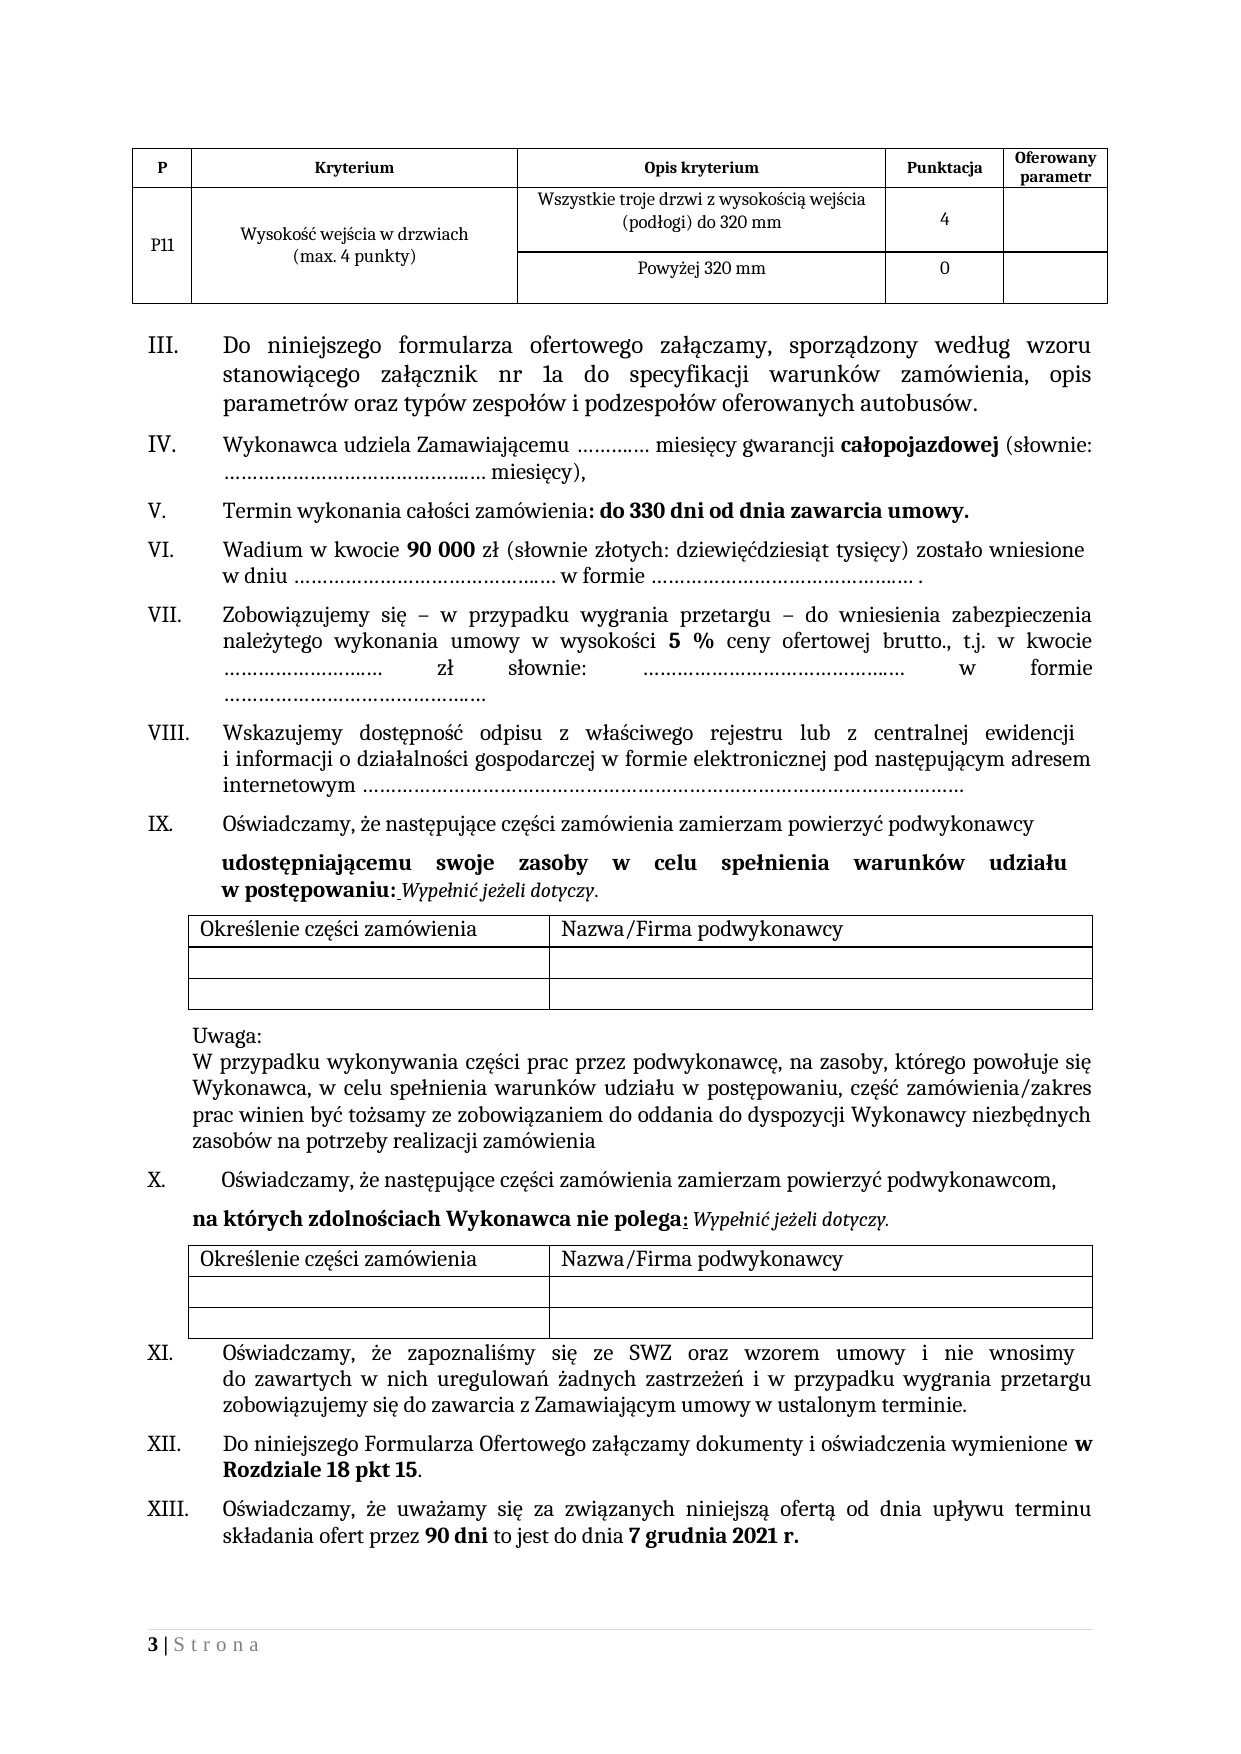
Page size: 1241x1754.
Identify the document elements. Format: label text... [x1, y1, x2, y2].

table_cell [1004, 253, 1107, 303]
table_cell [189, 1308, 549, 1338]
list Oświadczamy, że zapoznaliśmy się ze SWZ oraz wzorem umowy i nie wnosimy do zawartych w nich uregulowań żadnych zastrzeżeń i w przypadku wygrania przetargu zobowiązujemy się do zawarcia z Zamawiającym umowy w ustalonym terminie. [148, 1339, 1093, 1418]
table_cell [1004, 188, 1107, 251]
table_header Oferowany parametr [1004, 149, 1107, 187]
text udostępniającemu swoje zasoby w celu spełnienia warunków udziału w postępowaniu: Wypełnić jeżeli dotyczy. [221, 850, 1093, 903]
table_header Określenie części zamówienia [189, 916, 549, 946]
list Wadium w kwocie 90 000 zł (słownie złotych: dziewięćdziesiąt tysięcy) zostało wniesione w dniu …………………………………….… w formie …………………………………….… . [148, 536, 1093, 589]
list Zobowiązujemy się – w przypadku wygrania przetargu – do wniesienia zabezpieczenia należytego wykonania umowy w wysokości 5 % ceny ofertowej brutto., t.j. w kwocie …………………….… zł słownie: …………………………………….… w formie …………………………………….… [148, 602, 1093, 707]
table_cell [189, 1277, 549, 1307]
table_cell 0 [886, 253, 1003, 303]
table_header P [133, 149, 191, 187]
list Oświadczamy, że uważamy się za związanych niniejszą ofertą od dnia upływu terminu składania ofert przez 90 dni to jest do dnia 7 grudnia 2021 r. [148, 1496, 1093, 1549]
list Oświadczamy, że następujące części zamówienia zamierzam powierzyć podwykonawcom, [148, 1167, 1093, 1193]
table_cell Wszystkie troje drzwi z wysokością wejścia (podłogi) do 320 mm [518, 188, 885, 251]
text W przypadku wykonywania części prac przez podwykonawcę, na zasoby, którego powołuje się Wykonawca, w celu spełnienia warunków udziału w postępowaniu, część zamówienia/zakres prac winien być tożsamy ze zobowiązaniem do oddania do dyspozycji Wykonawcy niezbędnych zasobów na potrzeby realizacji zamówienia [192, 1049, 1093, 1154]
table_cell [550, 979, 1092, 1009]
text Uwaga: [192, 1022, 1093, 1049]
table_header Określenie części zamówienia [189, 1246, 549, 1276]
text na których zdolnościach Wykonawca nie polega: Wypełnić jeżeli dotyczy. [192, 1206, 1093, 1232]
table_cell Wysokość wejścia w drzwiach (max. 4 punkty) [192, 188, 517, 303]
list Do niniejszego Formularza Ofertowego załączamy dokumenty i oświadczenia wymienione w Rozdziale 18 pkt 15. [148, 1431, 1093, 1483]
list Wykonawca udziela Zamawiającemu ……….… miesięcy gwarancji całopojazdowej (słownie: …………………………………….… miesięcy), [148, 430, 1093, 485]
table_header Kryterium [192, 149, 517, 187]
table_header Opis kryterium [518, 149, 885, 187]
table_cell Powyżej 320 mm [518, 253, 885, 303]
table_header Nazwa/Firma podwykonawcy [550, 1246, 1092, 1276]
table_cell [189, 948, 549, 978]
table_cell [189, 979, 549, 1009]
table_cell [550, 948, 1092, 978]
table_cell 4 [886, 188, 1003, 251]
list Oświadczamy, że następujące części zamówienia zamierzam powierzyć podwykonawcy [148, 811, 1093, 837]
list Wskazujemy dostępność odpisu z właściwego rejestru lub z centralnej ewidencji i informacji o działalności gospodarczej w formie elektronicznej pod następującym adresem internetowym …………………………………………………………………………………………… [148, 719, 1093, 799]
list Do niniejszego formularza ofertowego załączamy, sporządzony według wzoru stanowiącego załącznik nr 1a do specyfikacji warunków zamówienia, opis parametrów oraz typów zespołów i podzespołów oferowanych autobusów. [148, 331, 1093, 417]
table_header Nazwa/Firma podwykonawcy [550, 916, 1092, 946]
table_cell P11 [133, 188, 191, 303]
list Termin wykonania całości zamówienia: do 330 dni od dnia zawarcia umowy. [148, 498, 1093, 524]
table_cell [550, 1277, 1092, 1307]
table_cell [550, 1308, 1092, 1338]
table_header Punktacja [886, 149, 1003, 187]
